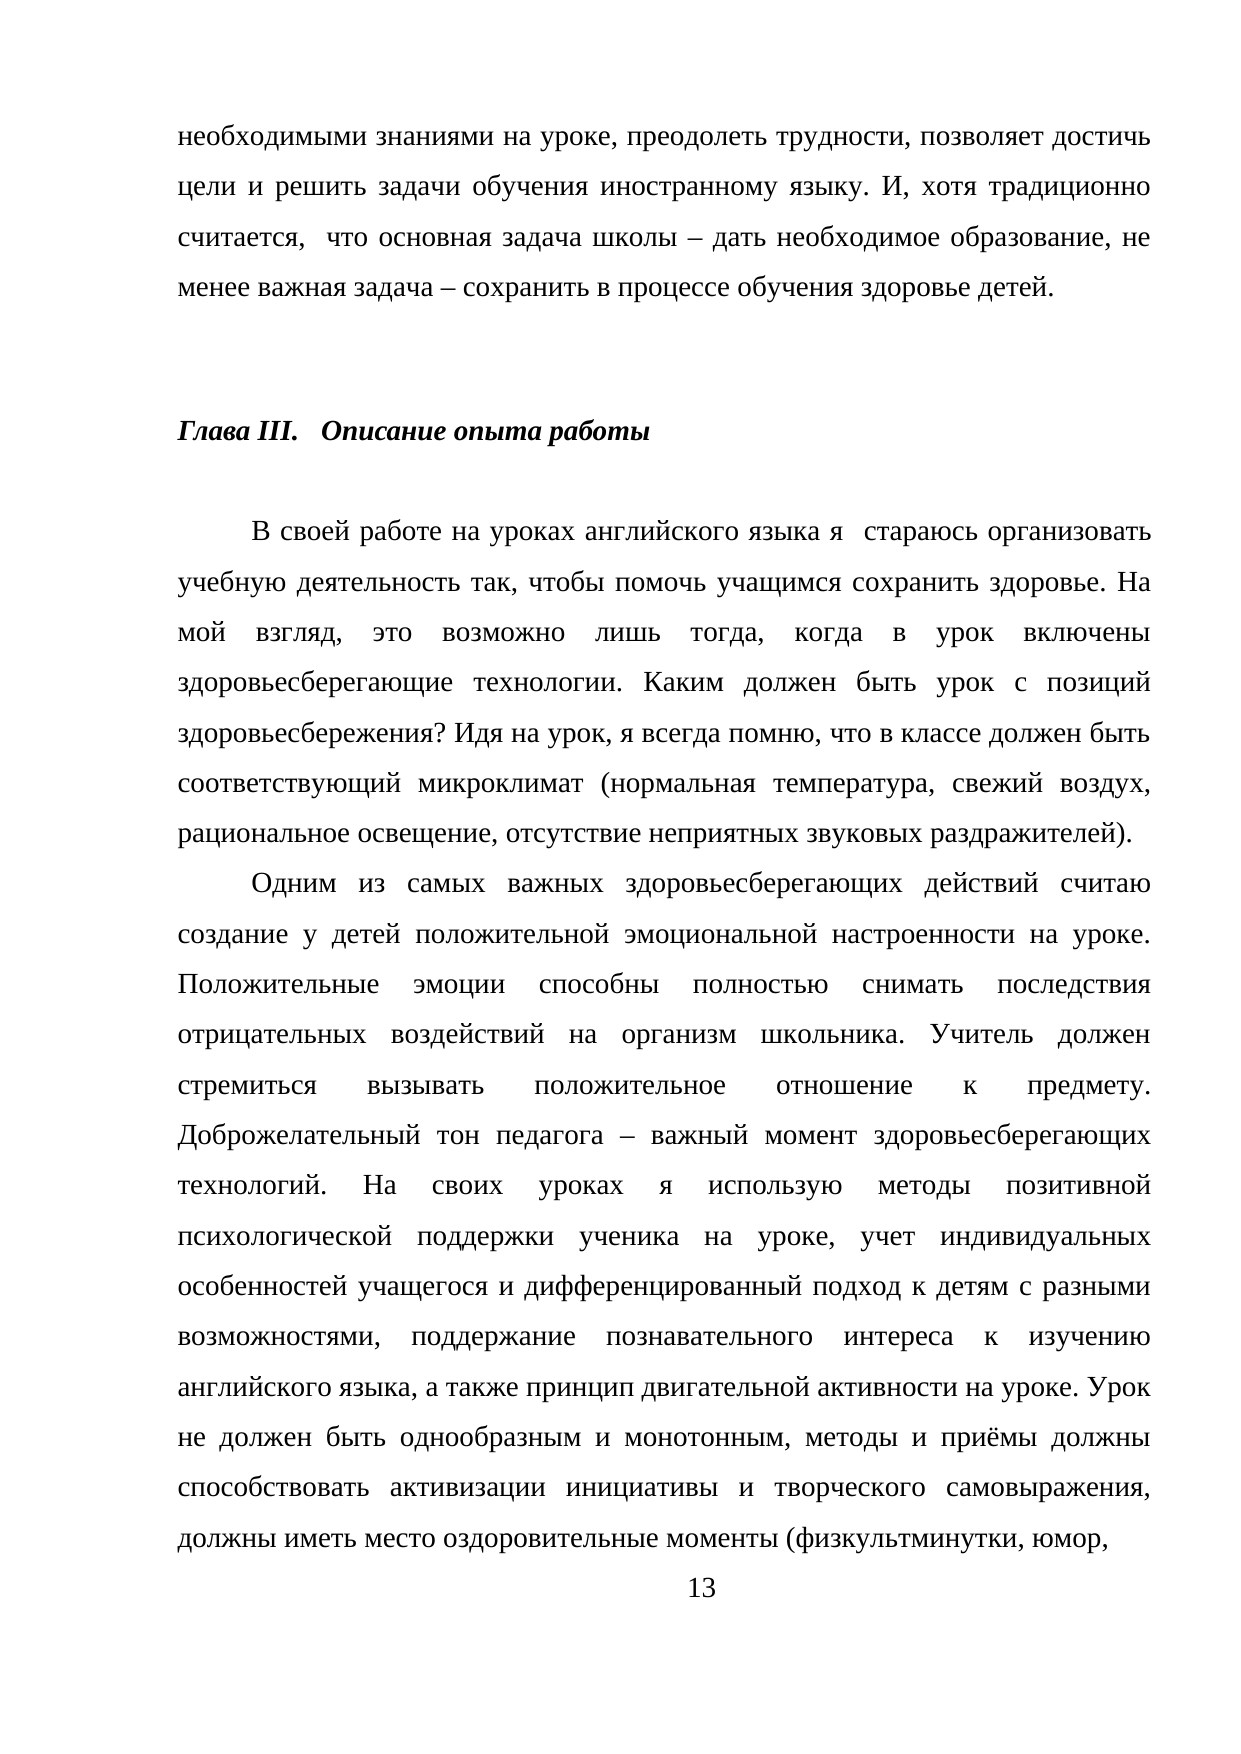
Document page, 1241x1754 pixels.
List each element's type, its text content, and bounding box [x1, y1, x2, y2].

text Глава III. Описание опыта работы [177, 413, 1152, 446]
text Одним из самых важных здоровьесберегающих действий считаю создание у детей положительной эмоциональной настроенности на уроке. Положительные эмоции способны полностью снимать последствия отрицательных воздействий на организм школьника. Учитель должен стремиться вызывать положительное отношение к предмету. Доброжелательный тон педагога – важный момент здоровьесберегающих технологий. На своих уроках я использую методы позитивной психологической поддержки ученика на уроке, учет индивидуальных особенностей учащегося и дифференцированный подход к детям с разными возможностями, поддержание познавательного интереса к изучению английского языка, а также принцип двигательной активности на уроке. Урок не должен быть однообразным и монотонным, методы и приёмы должны способствовать активизации инициативы и творческого самовыражения, должны иметь место оздоровительные моменты (физкультминутки, юмор, [177, 866, 1152, 1553]
text В своей работе на уроках английского языка я стараюсь организовать учебную деятельность так, чтобы помочь учащимся сохранить здоровье. На мой взгляд, это возможно лишь тогда, когда в урок включены здоровьесберегающие технологии. Каким должен быть урок с позиций здоровьесбережения? Идя на урок, я всегда помню, что в классе должен быть соответствующий микроклимат (нормальная температура, свежий воздух, рациональное освещение, отсутствие неприятных звуковых раздражителей). [177, 513, 1152, 849]
text 13 [177, 1570, 1152, 1603]
text необходимыми знаниями на уроке, преодолеть трудности, позволяет достичь цели и решить задачи обучения иностранному языку. И, хотя традиционно считается, что основная задача школы – дать необходимое образование, не менее важная задача – сохранить в процессе обучения здоровье детей. [177, 118, 1152, 303]
